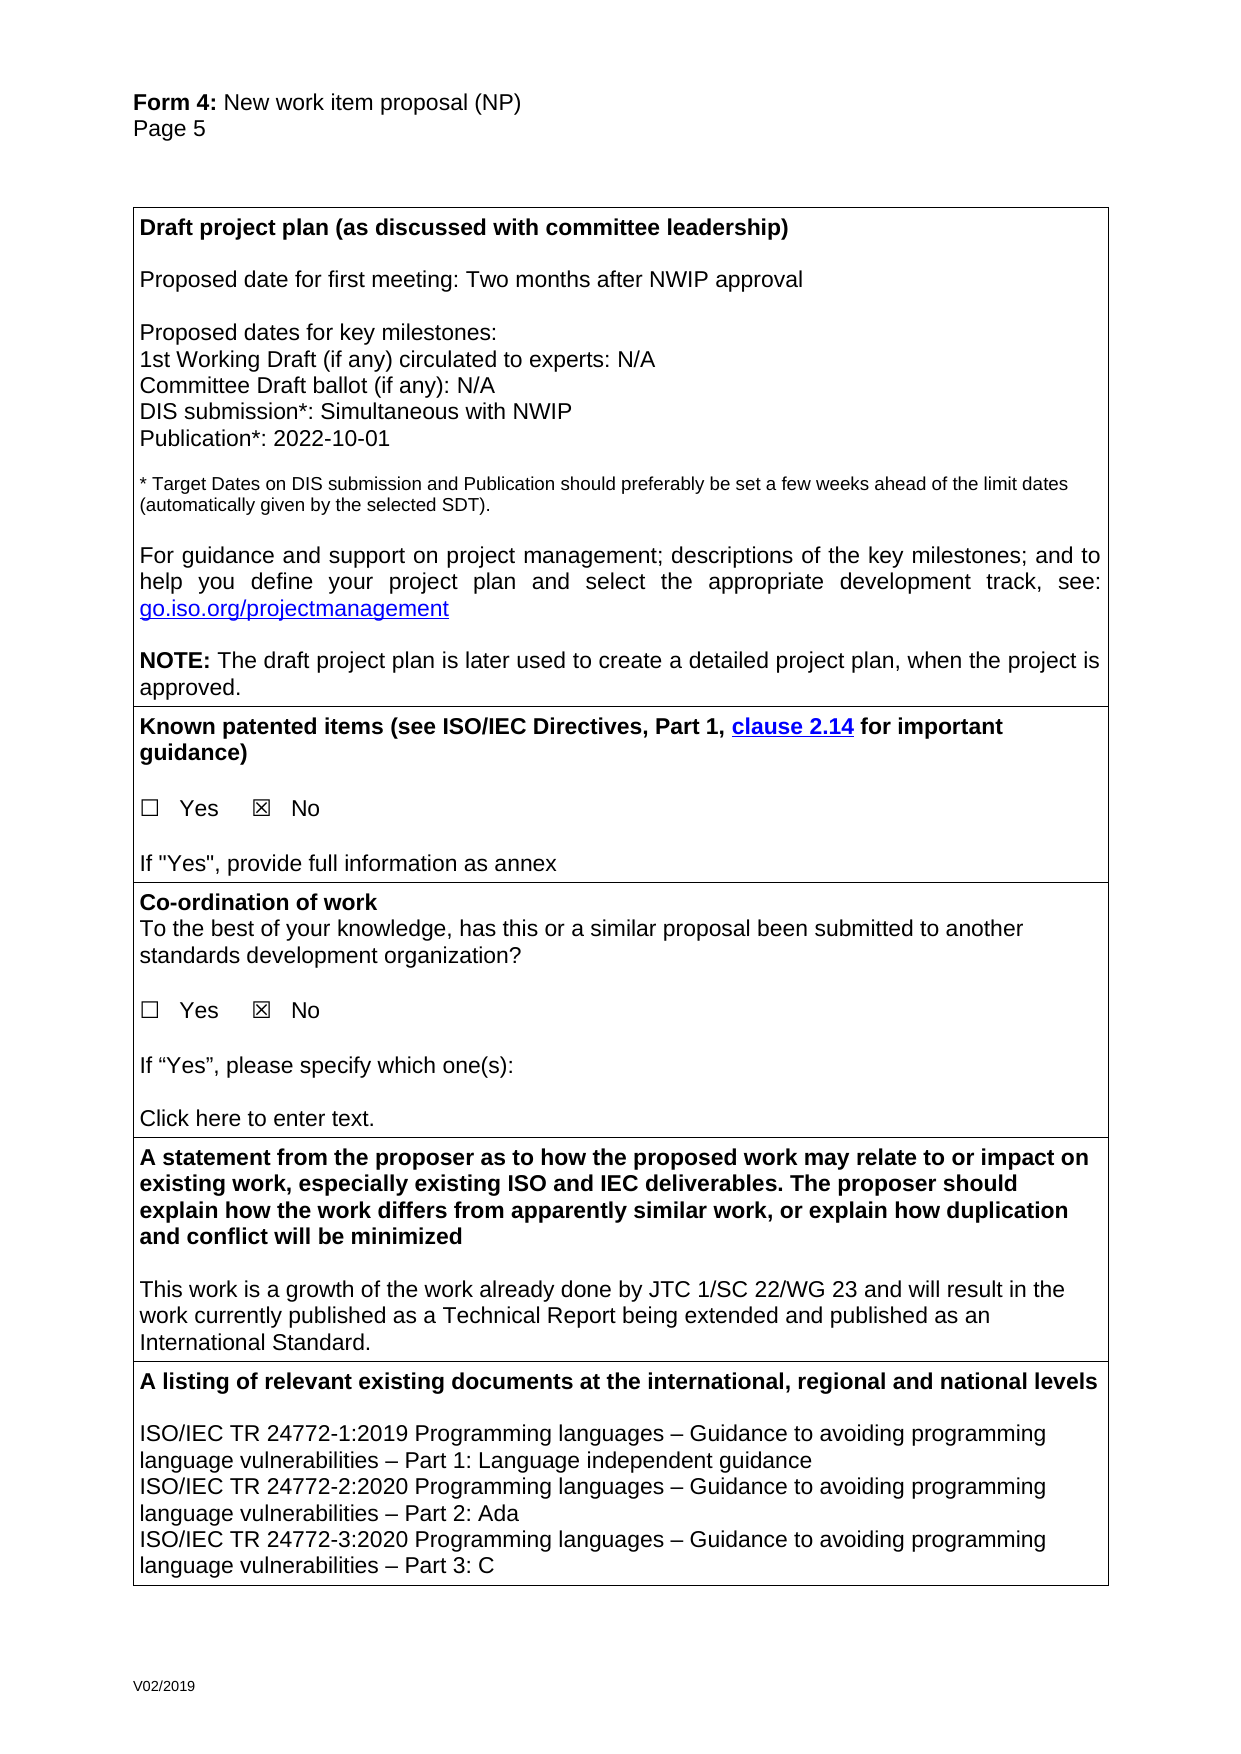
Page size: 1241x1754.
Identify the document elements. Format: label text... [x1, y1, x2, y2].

table_cell Co-ordination of work To the best of your knowledge, has this or a similar proposal been submitted to another standards development organization? Yes No If “Yes”, please specify which one(s): [134, 883, 1108, 1137]
table_cell A statement from the proposer as to how the proposed work may relate to or impact on existing work, especially existing ISO and IEC deliverables. The proposer should explain how the work differs from apparently similar work, or explain how duplication and conflict will be minimized [134, 1138, 1108, 1361]
table_cell Known patented items (see ISO/IEC Directives, Part 1, clause 2.14 for important guidance) Yes No If "Yes", provide full information as annex [134, 707, 1108, 882]
table_cell A listing of relevant existing documents at the international, regional and national levels [134, 1362, 1108, 1584]
table_cell Draft project plan (as discussed with committee leadership) Proposed date for first meeting: Proposed dates for key milestones: 1st Working Draft (if any) circulated to experts: Committee Draft ballot (if any): DIS submission*: Publication*: * Target Dates on DIS submission and Publication should preferably be set a few weeks ahead of the limit dates (automatically given by the selected SDT). For guidance and support on project management; descriptions of the key milestones; and to help you define your project plan and select the appropriate development track, see: go.iso.org/projectmanagement NOTE: The draft project plan is later used to create a detailed project plan, when the project is approved. [134, 208, 1108, 706]
